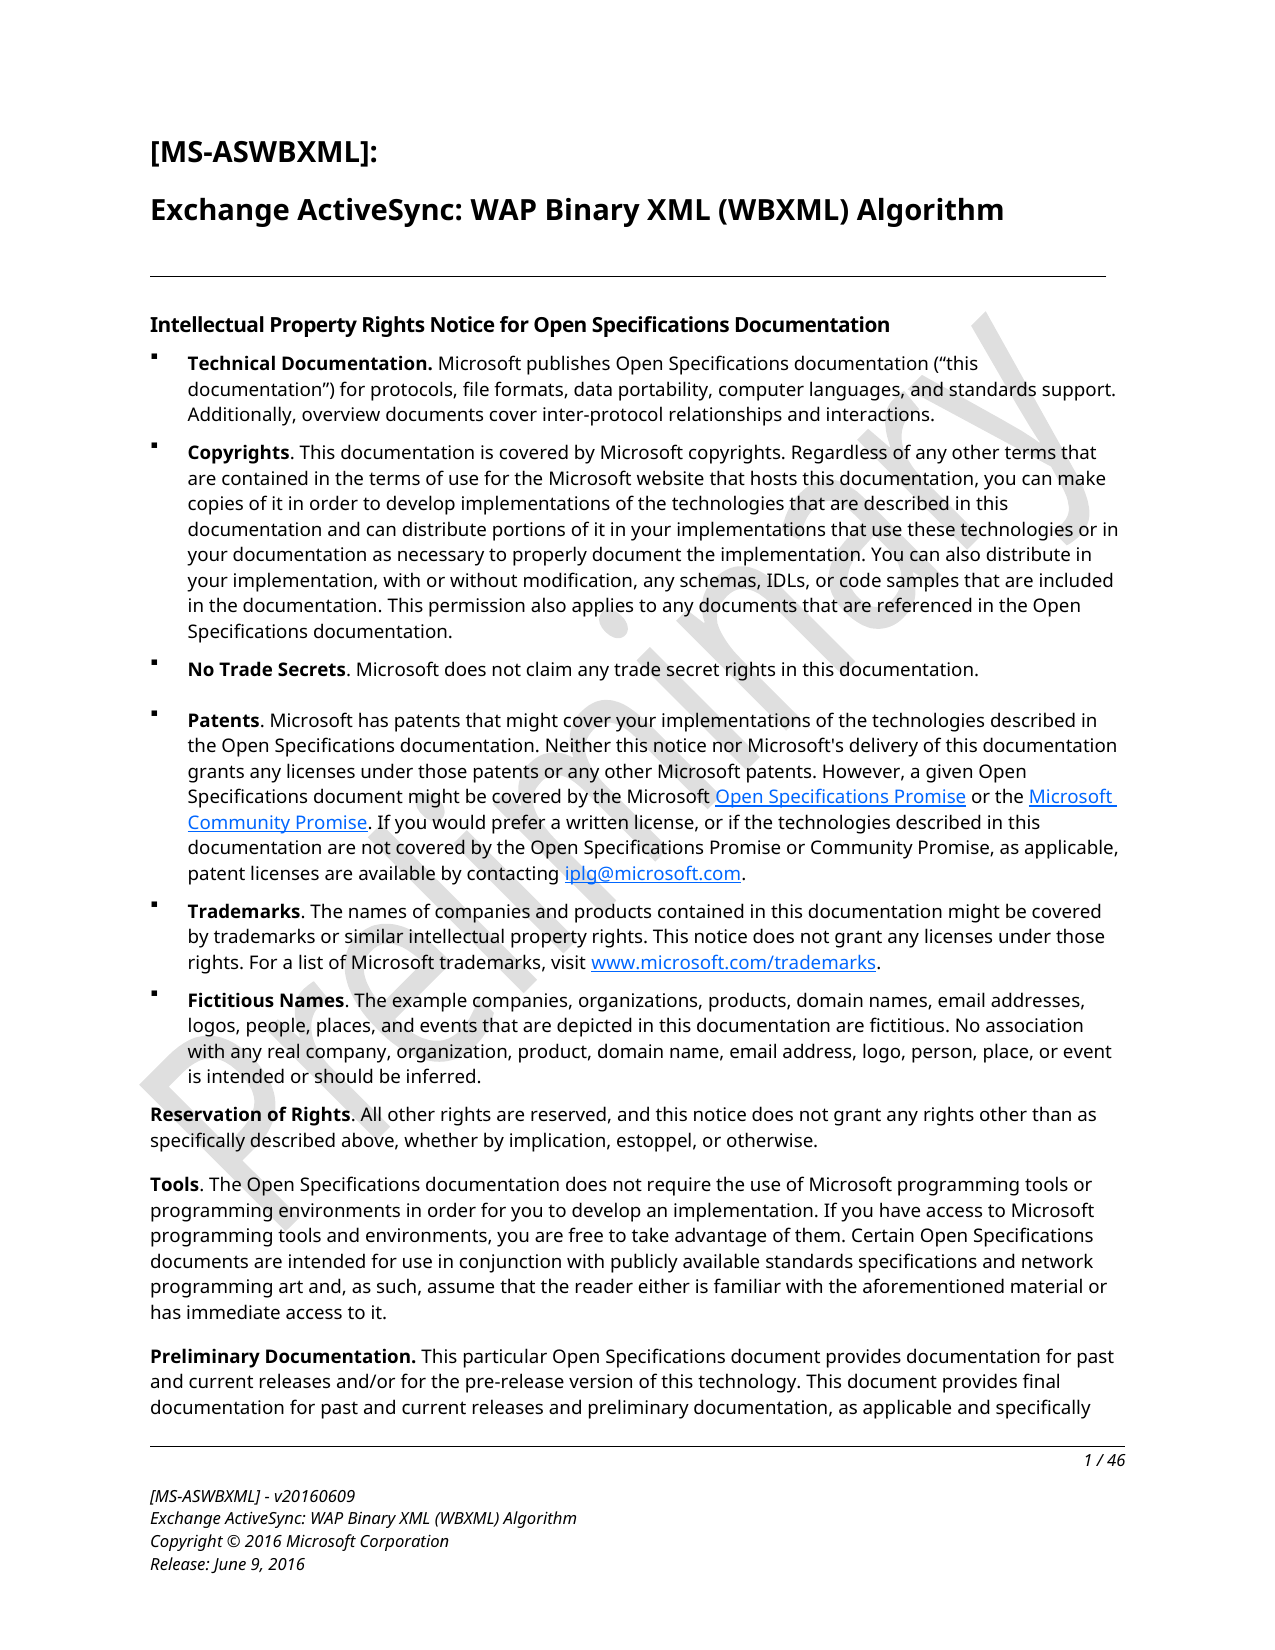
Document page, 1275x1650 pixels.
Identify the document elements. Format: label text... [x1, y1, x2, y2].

list Fictitious Names. The example companies, organizations, products, domain names, email addresses, logos, people, places, and events that are depicted in this documentation are fictitious. No association with any real company, organization, product, domain name, email address, logo, person, place, or event is intended or should be inferred. [150, 987, 1125, 1089]
list No Trade Secrets. Microsoft does not claim any trade secret rights in this documentation. [150, 656, 1125, 682]
list Copyrights. This documentation is covered by Microsoft copyrights. Regardless of any other terms that are contained in the terms of use for the Microsoft website that hosts this documentation, you can make copies of it in order to develop implementations of the technologies that are described in this documentation and can distribute portions of it in your implementations that use these technologies or in your documentation as necessary to properly document the implementation. You can also distribute in your implementation, with or without modification, any schemas, IDLs, or code samples that are included in the documentation. This permission also applies to any documents that are referenced in the Open Specifications documentation. [150, 439, 1125, 644]
text Tools. The Open Specifications documentation does not require the use of Microsoft programming tools or programming environments in order for you to develop an implementation. If you have access to Microsoft programming tools and environments, you are free to take advantage of them. Certain Open Specifications documents are intended for use in conjunction with publicly available standards specifications and network programming art and, as such, assume that the reader either is familiar with the aforementioned material or has immediate access to it. [150, 1171, 1125, 1324]
list Patents. Microsoft has patents that might cover your implementations of the technologies described in the Open Specifications documentation. Neither this notice nor Microsoft's delivery of this documentation grants any licenses under those patents or any other Microsoft patents. However, a given Open Specifications document might be covered by the Microsoft Open Specifications Promise or the Microsoft Community Promise. If you would prefer a written license, or if the technologies described in this documentation are not covered by the Open Specifications Promise or Community Promise, as applicable, patent licenses are available by contacting iplg@microsoft.com. [150, 707, 1125, 886]
text Exchange ActiveSync: WAP Binary XML (WBXML) Algorithm [150, 190, 1125, 229]
text Intellectual Property Rights Notice for Open Specifications Documentation [150, 310, 1125, 338]
text [MS-ASWBXML]: [150, 131, 1125, 171]
list Technical Documentation. Microsoft publishes Open Specifications documentation (“this documentation”) for protocols, file formats, data portability, computer languages, and standards support. Additionally, overview documents cover inter-protocol relationships and interactions. [150, 350, 1125, 427]
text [150, 1343, 1125, 1420]
text Reservation of Rights. All other rights are reserved, and this notice does not grant any rights other than as specifically described above, whether by implication, estoppel, or otherwise. [150, 1102, 1125, 1153]
list Trademarks. The names of companies and products contained in this documentation might be covered by trademarks or similar intellectual property rights. This notice does not grant any licenses under those rights. For a list of Microsoft trademarks, visit www.microsoft.com/trademarks. [150, 898, 1125, 974]
